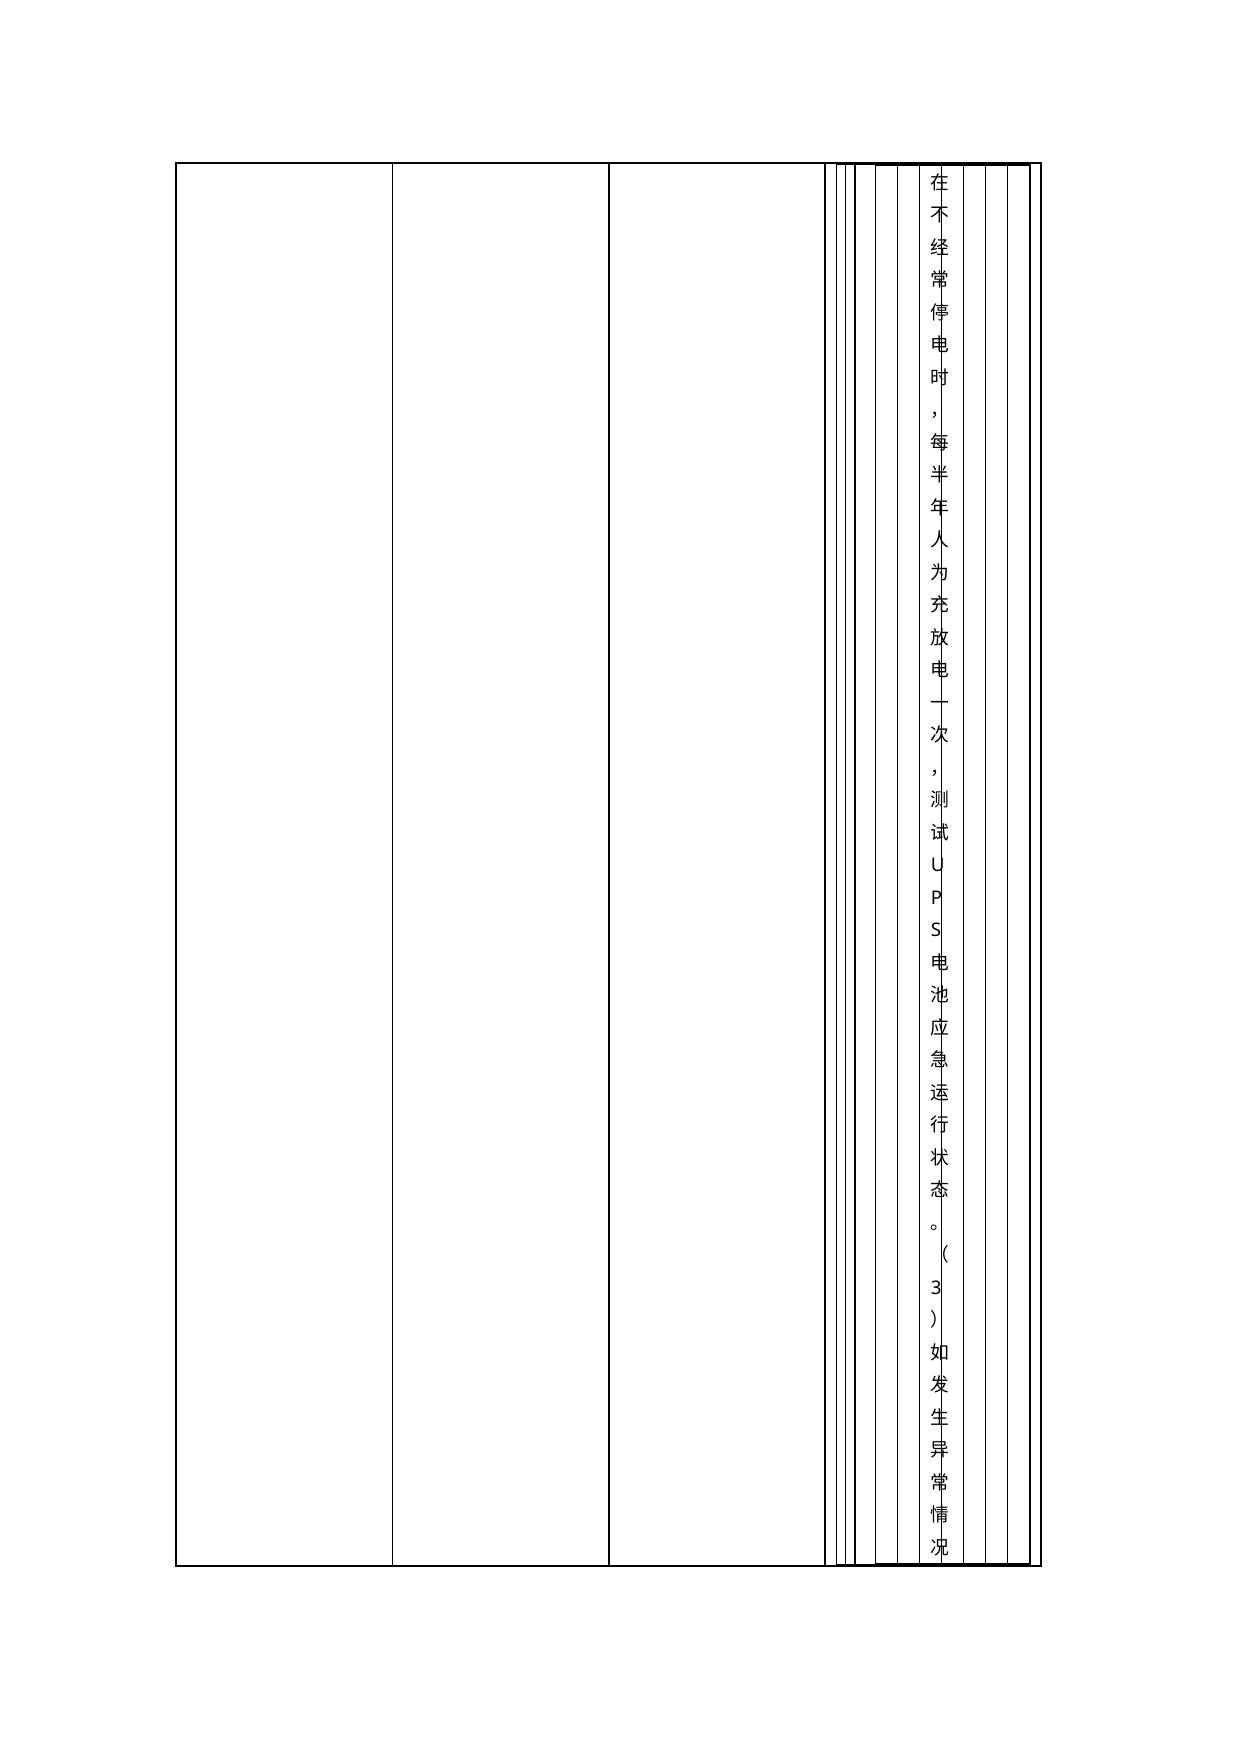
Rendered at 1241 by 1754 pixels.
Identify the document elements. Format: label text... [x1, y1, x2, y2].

table_cell [964, 166, 985, 1563]
table_cell [1008, 166, 1029, 1563]
table_cell [942, 166, 963, 1563]
table_cell [1031, 164, 1040, 1565]
table_cell [856, 165, 875, 1564]
table_cell [846, 165, 854, 1564]
table_cell [876, 166, 897, 1563]
table_cell [898, 166, 919, 1563]
table_cell [837, 165, 845, 1564]
table_cell [610, 164, 824, 1565]
table_cell [826, 164, 836, 1565]
table_cell [986, 166, 1007, 1563]
table_cell 1 [393, 164, 608, 1565]
table_cell [920, 166, 941, 1563]
table_cell [177, 164, 392, 1565]
